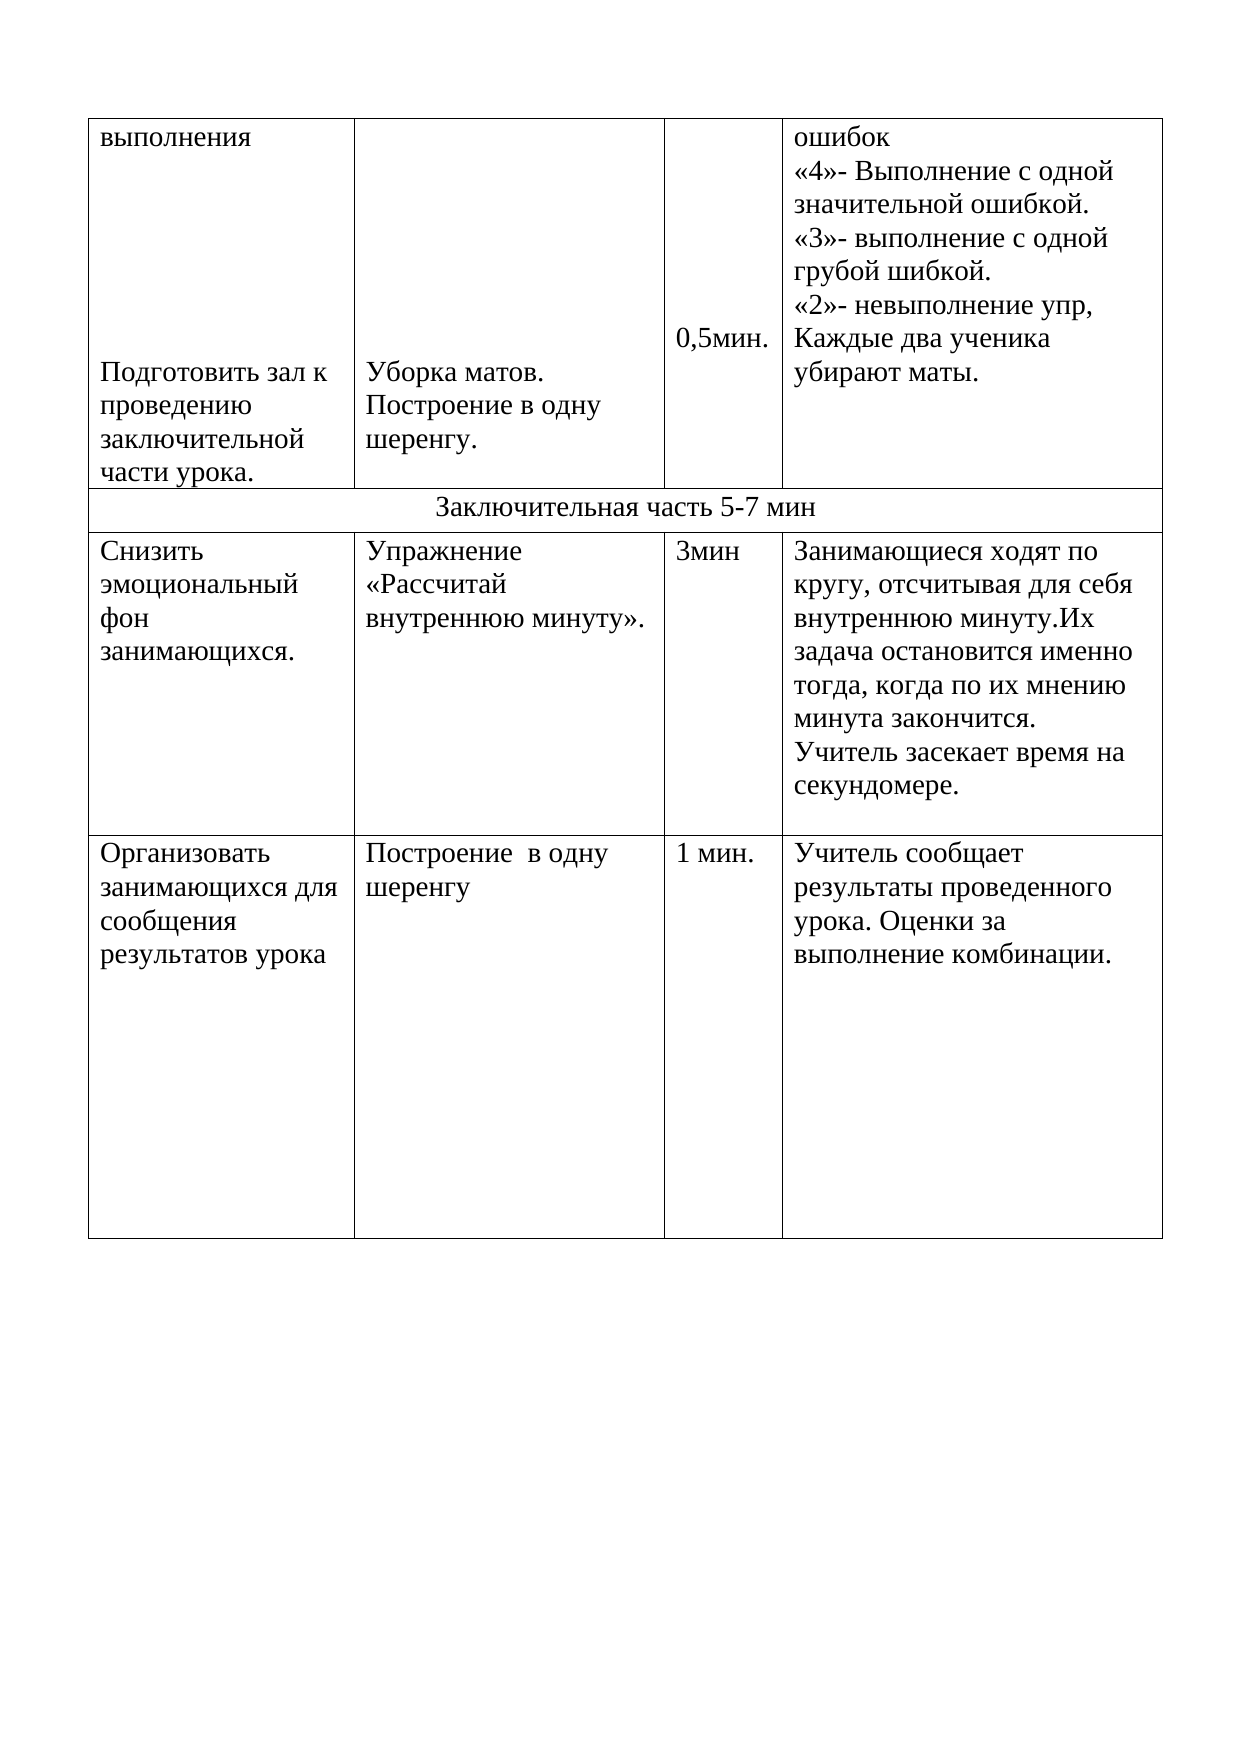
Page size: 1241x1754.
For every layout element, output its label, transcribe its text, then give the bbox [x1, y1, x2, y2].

table_cell Снизить эмоциональный фон занимающихся. [89, 533, 354, 834]
table_cell Заключительная часть 5-7 мин [89, 489, 1162, 532]
table_cell Упражнение «Рассчитай внутреннюю минуту». [355, 533, 664, 834]
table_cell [355, 119, 664, 488]
table_cell Учитель сообщает результаты проведенного урока. Оценки за выполнение комбинации. [783, 836, 1162, 1238]
table_cell 1раз 0,5мин. [665, 119, 782, 488]
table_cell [783, 119, 1162, 488]
table_cell Занимающиеся ходят по кругу, отсчитывая для себя внутреннюю минуту.Их задача остановится именно тогда, когда по их мнению минута закончится. Учитель засекает время на секундомере. [783, 533, 1162, 834]
table_cell Построение в одну шеренгу [355, 836, 664, 1238]
table_cell 3мин [665, 533, 782, 834]
table_cell Организовать занимающихся для сообщения результатов урока [89, 836, 354, 1238]
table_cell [89, 119, 354, 488]
table_cell 1 мин. [665, 836, 782, 1238]
